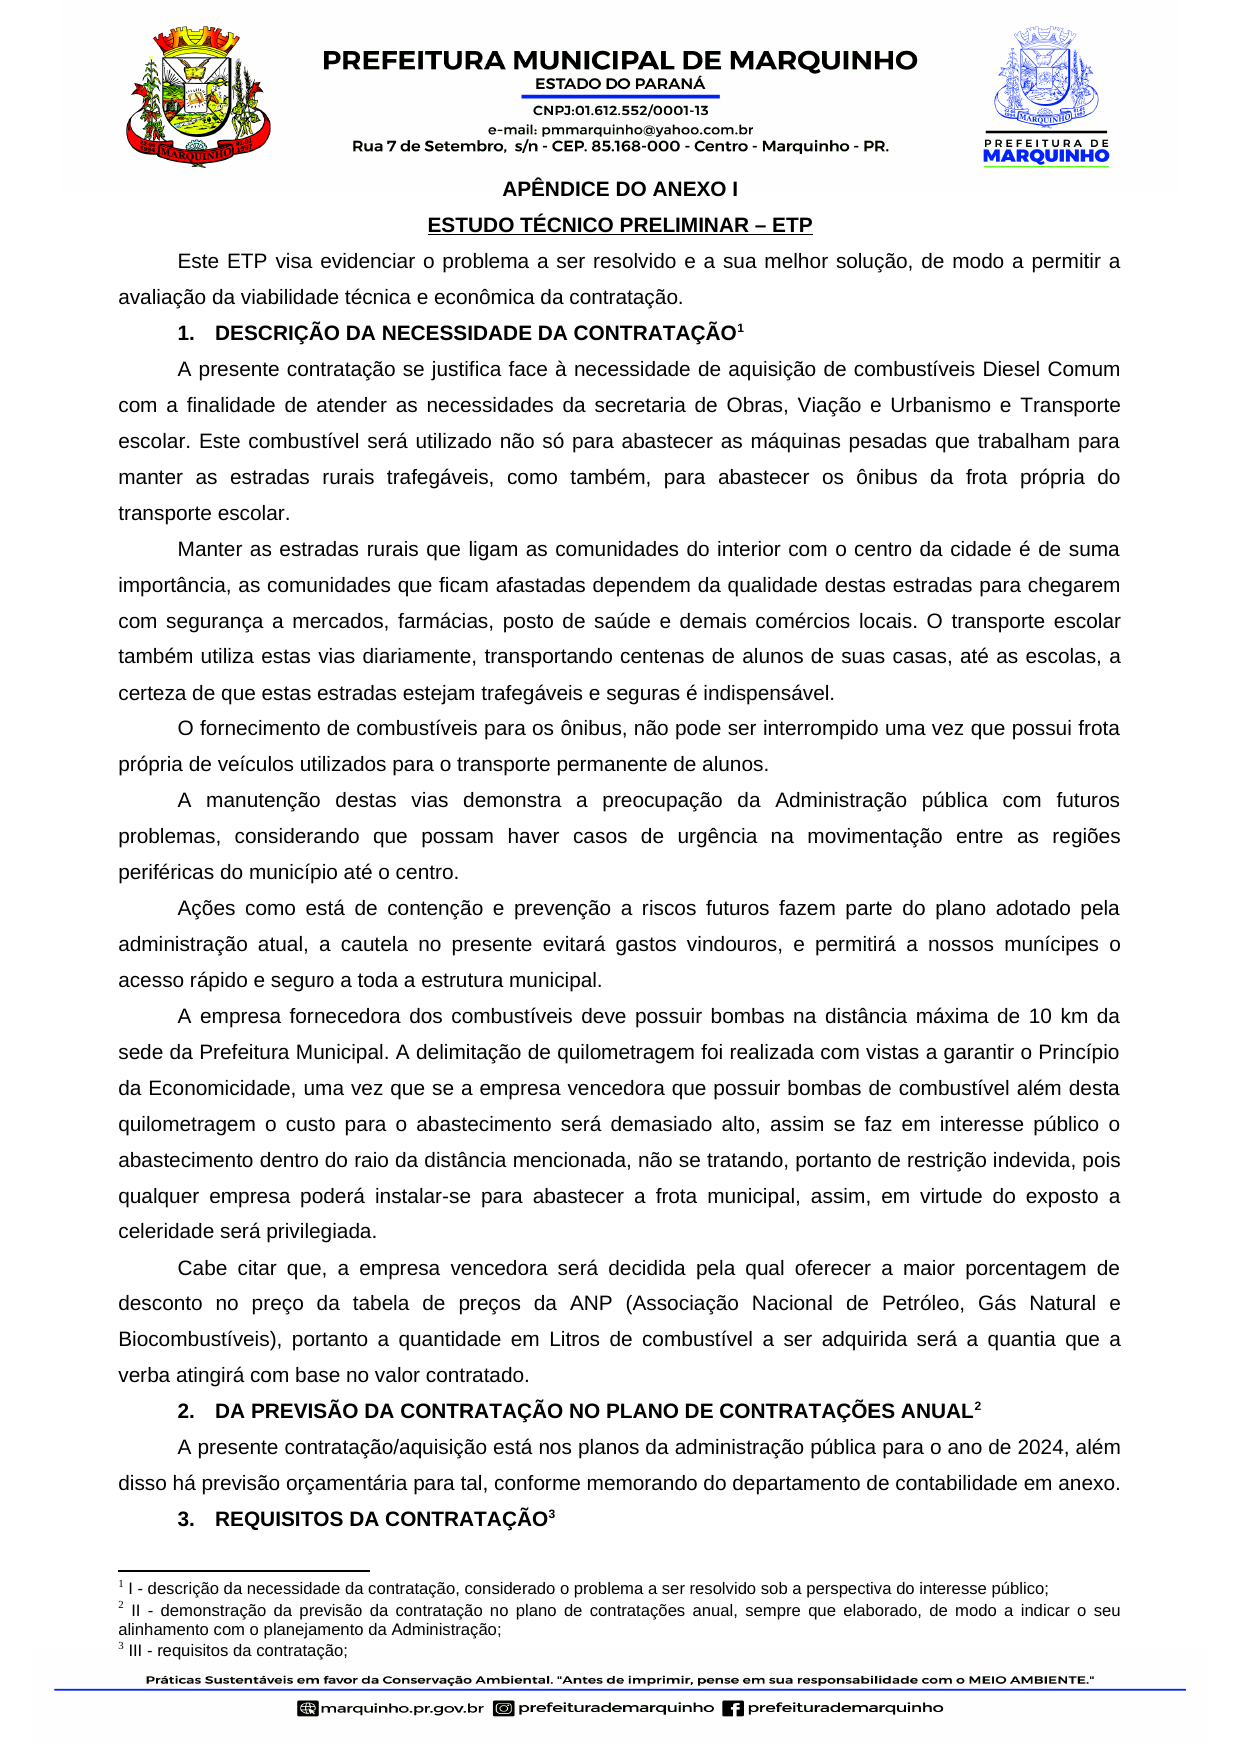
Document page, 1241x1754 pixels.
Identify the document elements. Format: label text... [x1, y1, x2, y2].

text ESTUDO TÉCNICO PRELIMINAR – ETP [118, 213, 1122, 237]
text A manutenção destas vias demonstra a preocupação da Administração pública com futuros problemas, considerando que possam haver casos de urgência na movimentação entre as regiões periféricas do município até o centro. [118, 788, 1122, 884]
picture [30, 1647, 1210, 1742]
text A presente contratação/aquisição está nos planos da administração pública para o ano de 2024, além disso há previsão orçamentária para tal, conforme memorando do departamento de contabilidade em anexo. [118, 1435, 1122, 1495]
text A empresa fornecedora dos combustíveis deve possuir bombas na distância máxima de 10 km da sede da Prefeitura Municipal. A delimitação de quilometragem foi realizada com vistas a garantir o Princípio da Economicidade, uma vez que se a empresa vencedora que possuir bombas de combustível além desta quilometragem o custo para o abastecimento será demasiado alto, assim se faz em interesse público o abastecimento dentro do raio da distância mencionada, não se tratando, portanto de restrição indevida, pois qualquer empresa poderá instalar-se para abastecer a frota municipal, assim, em virtude do exposto a celeridade será privilegiada. [118, 1004, 1122, 1243]
text O fornecimento de combustíveis para os ônibus, não pode ser interrompido uma vez que possui frota própria de veículos utilizados para o transporte permanente de alunos. [118, 716, 1122, 776]
text DA PREVISÃO DA CONTRATAÇÃO NO PLANO DE CONTRATAÇÕES ANUAL [177, 1399, 1122, 1423]
text Este ETP visa evidenciar o problema a ser resolvido e a sua melhor solução, de modo a permitir a avaliação da viabilidade técnica e econômica da contratação. [118, 249, 1122, 309]
list DESCRIÇÃO DA NECESSIDADE DA CONTRATAÇÃO [177, 321, 1122, 345]
text APÊNDICE DO ANEXO I [118, 177, 1122, 201]
text Cabe citar que, a empresa vencedora será decidida pela qual oferecer a maior porcentagem de desconto no preço da tabela de preços da ANP (Associação Nacional de Petróleo, Gás Natural e Biocombustíveis), portanto a quantidade em Litros de combustível a ser adquirida será a quantia que a verba atingirá com base no valor contratado. [118, 1255, 1122, 1387]
picture [60, 0, 1181, 191]
text REQUISITOS DA CONTRATAÇÃO [177, 1507, 1122, 1531]
text Manter as estradas rurais que ligam as comunidades do interior com o centro da cidade é de suma importância, as comunidades que ficam afastadas dependem da qualidade destas estradas para chegarem com segurança a mercados, farmácias, posto de saúde e demais comércios locais. O transporte escolar também utiliza estas vias diariamente, transportando centenas de alunos de suas casas, até as escolas, a certeza de que estas estradas estejam trafegáveis e seguras é indispensável. [118, 537, 1122, 704]
text Ações como está de contenção e prevenção a riscos futuros fazem parte do plano adotado pela administração atual, a cautela no presente evitará gastos vindouros, e permitirá a nossos munícipes o acesso rápido e seguro a toda a estrutura municipal. [118, 896, 1122, 992]
text A presente contratação se justifica face à necessidade de aquisição de combustíveis Diesel Comum com a finalidade de atender as necessidades da secretaria de Obras, Viação e Urbanismo e Transporte escolar. Este combustível será utilizado não só para abastecer as máquinas pesadas que trabalham para manter as estradas rurais trafegáveis, como também, para abastecer os ônibus da frota própria do transporte escolar. [118, 357, 1122, 524]
